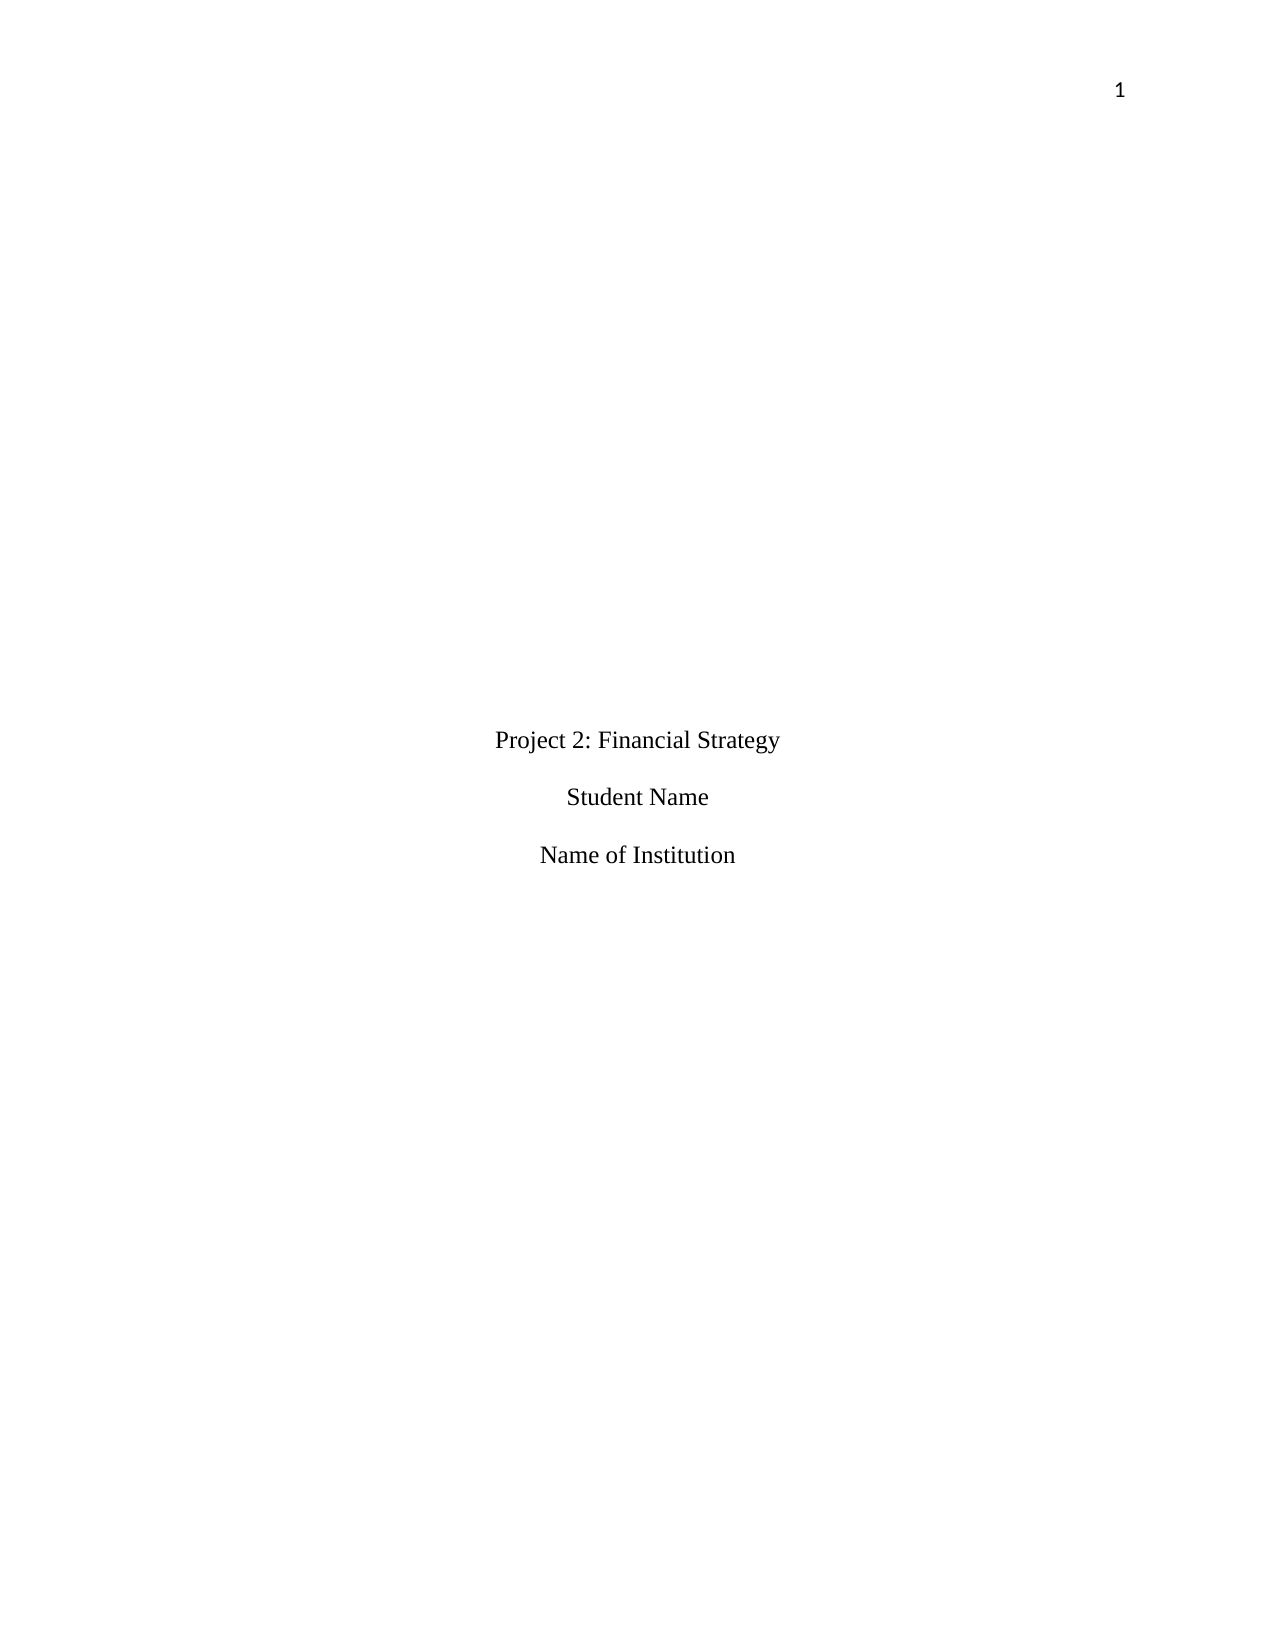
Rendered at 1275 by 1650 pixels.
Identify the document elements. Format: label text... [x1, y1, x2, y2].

text Name of Institution [150, 840, 1125, 869]
text Project 2: Financial Strategy [150, 725, 1125, 754]
text Student Name [150, 782, 1125, 811]
